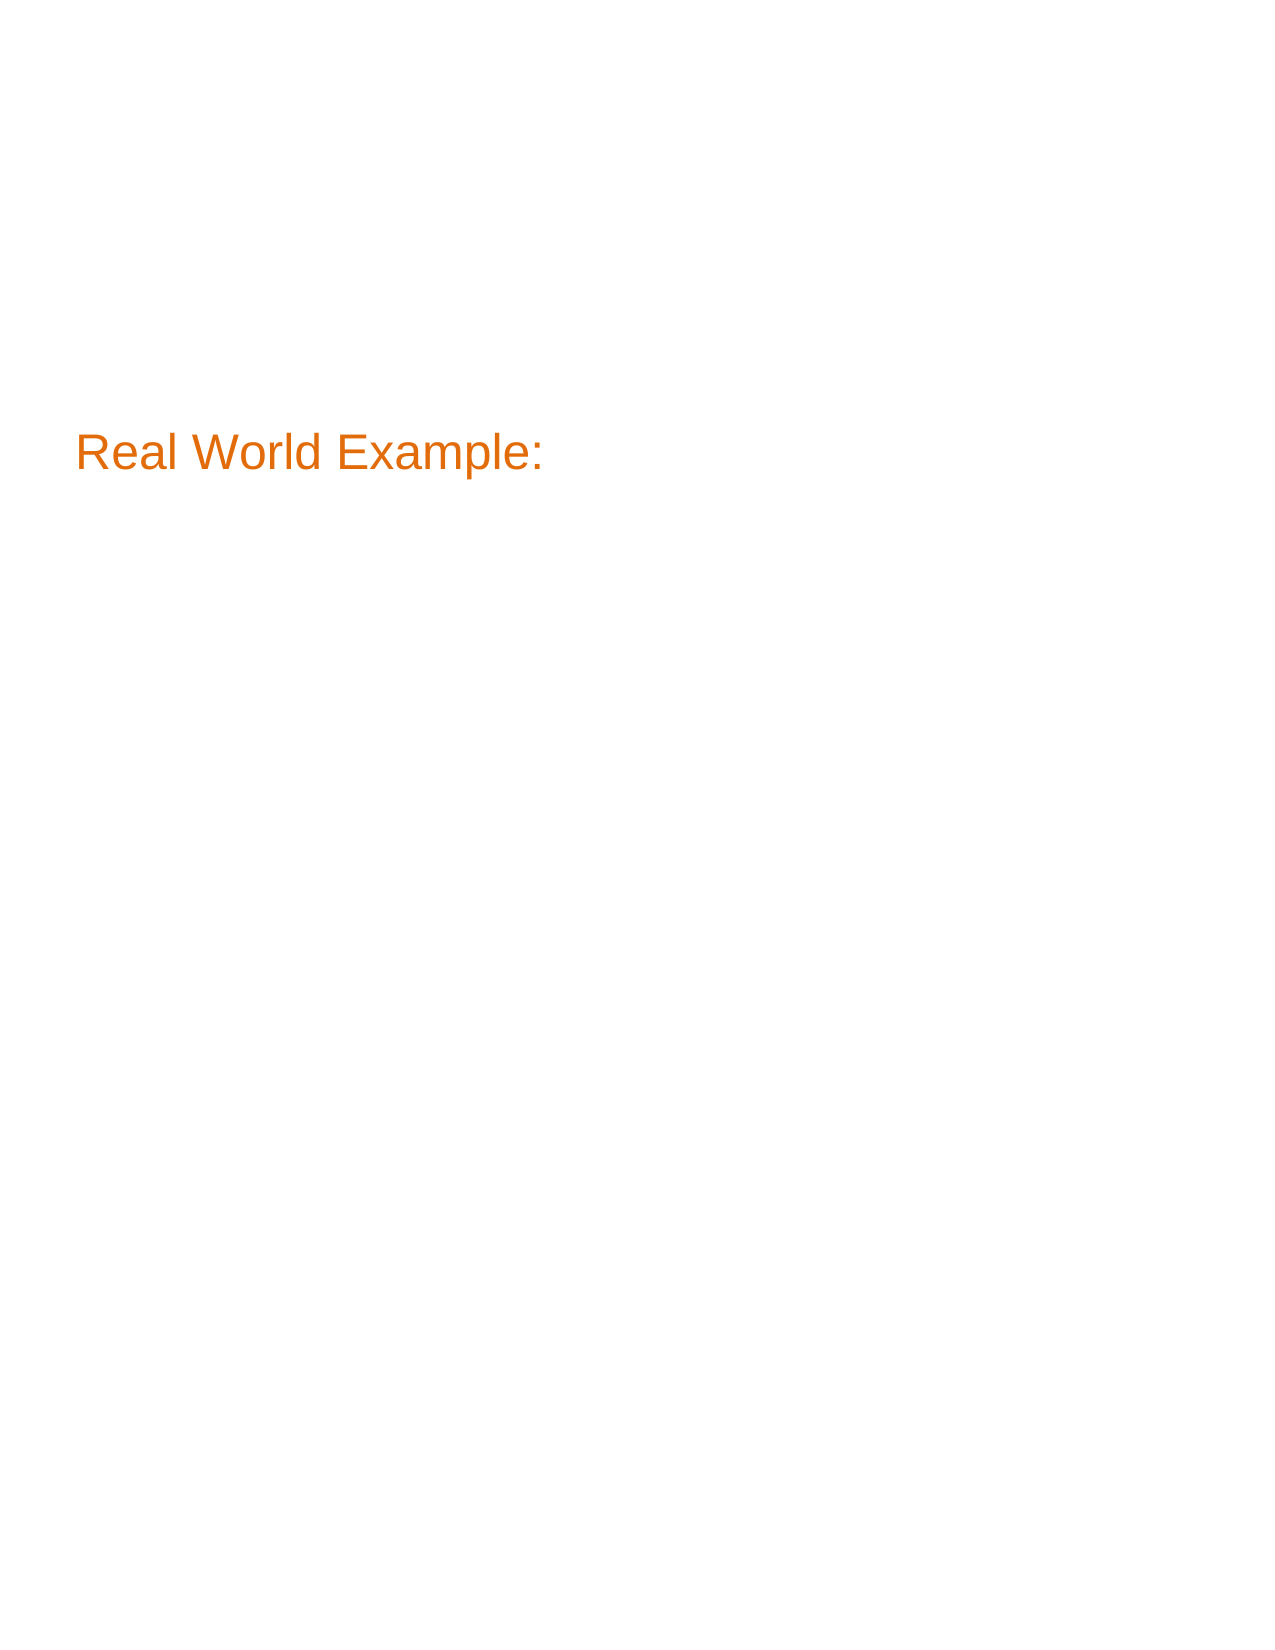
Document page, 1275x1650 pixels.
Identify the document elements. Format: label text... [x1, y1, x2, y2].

text Real World Example: [75, 422, 1200, 480]
